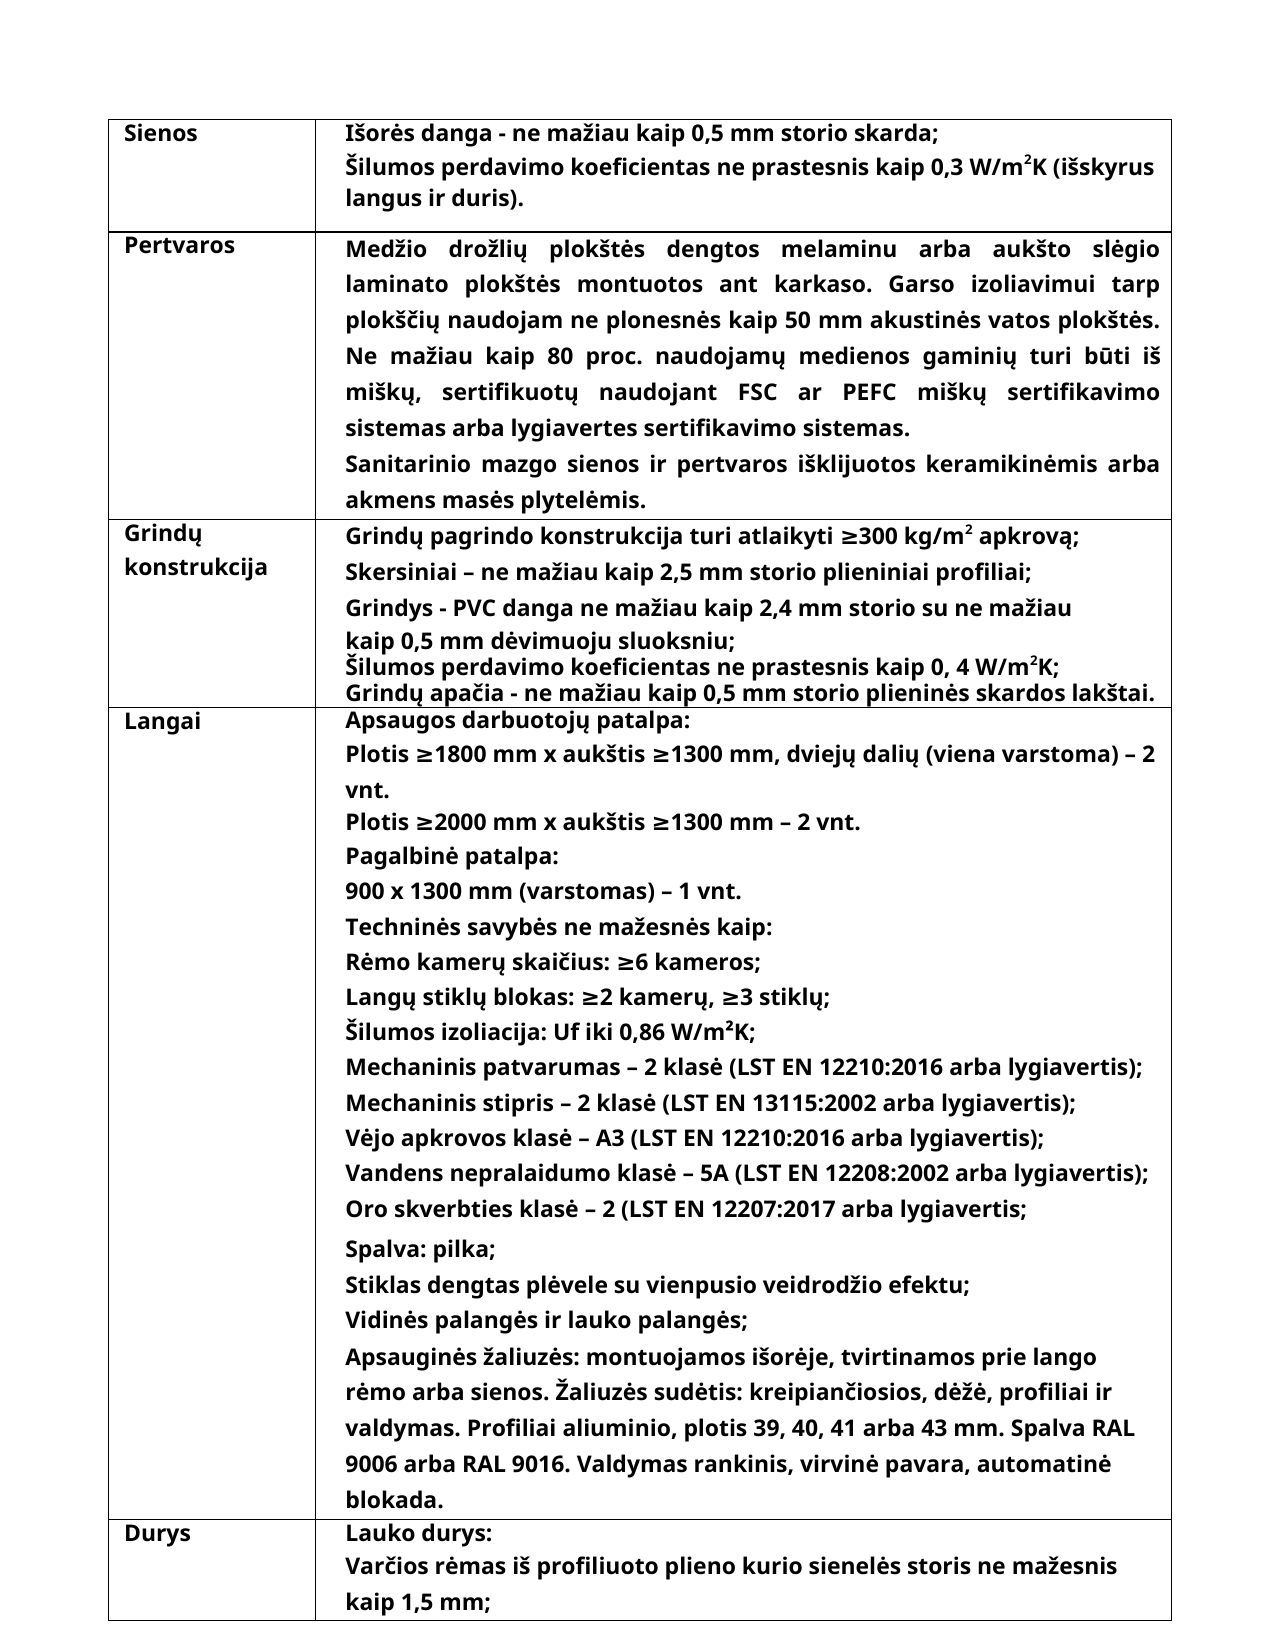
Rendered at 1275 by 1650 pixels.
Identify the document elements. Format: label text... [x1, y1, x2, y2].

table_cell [316, 1520, 1171, 1620]
table_cell Grindų konstrukcija [109, 520, 315, 707]
table_cell Apsaugos darbuotojų patalpa: Plotis ≥1800 mm x aukštis ≥1300 mm, dviejų dalių (viena varstoma) – 2 vnt. Plotis ≥2000 mm x aukštis ≥1300 mm – 2 vnt. Pagalbinė patalpa: 900 x 1300 mm (varstomas) – 1 vnt. Techninės savybės ne mažesnės kaip: Rėmo kamerų skaičius: ≥6 kameros; Langų stiklų blokas: ≥2 kamerų, ≥3 stiklų; Šilumos izoliacija: Uf iki 0,86 W/m²K; Mechaninis patvarumas – 2 klasė (LST EN 12210:2016 arba lygiavertis); Mechaninis stipris – 2 klasė (LST EN 13115:2002 arba lygiavertis); Vėjo apkrovos klasė – A3 (LST EN 12210:2016 arba lygiavertis); Vandens nepralaidumo klasė – 5A (LST EN 12208:2002 arba lygiavertis); Oro skverbties klasė – 2 (LST EN 12207:2017 arba lygiavertis; Spalva: pilka; Stiklas dengtas plėvele su vienpusio veidrodžio efektu; Vidinės palangės ir lauko palangės; Apsauginės žaliuzės: montuojamos išorėje, tvirtinamos prie lango rėmo arba sienos. Žaliuzės sudėtis: kreipiančiosios, dėžė, profiliai ir valdymas. Profiliai aliuminio, plotis 39, 40, 41 arba 43 mm. Spalva RAL 9006 arba RAL 9016. Valdymas rankinis, virvinė pavara, automatinė blokada. [316, 708, 1171, 1519]
table_cell Išorės danga - ne mažiau kaip 0,5 mm storio skarda; Šilumos perdavimo koeficientas ne prastesnis kaip 0,3 W/m2K (išskyrus langus ir duris). [316, 120, 1171, 231]
table_cell Medžio drožlių plokštės dengtos melaminu arba aukšto slėgio laminato plokštės montuotos ant karkaso. Garso izoliavimui tarp plokščių naudojam ne plonesnės kaip 50 mm akustinės vatos plokštės. Ne mažiau kaip 80 proc. naudojamų medienos gaminių turi būti iš miškų, sertifikuotų naudojant FSC ar PEFC miškų sertifikavimo sistemas arba lygiavertes sertifikavimo sistemas. Sanitarinio mazgo sienos ir pertvaros išklijuotos keramikinėmis arba akmens masės plytelėmis. [316, 233, 1171, 519]
table_cell Grindų pagrindo konstrukcija turi atlaikyti ≥300 kg/m2 apkrovą; Skersiniai – ne mažiau kaip 2,5 mm storio plieniniai profiliai; Grindys - PVC danga ne mažiau kaip 2,4 mm storio su ne mažiau kaip 0,5 mm dėvimuoju sluoksniu; Šilumos perdavimo koeficientas ne prastesnis kaip 0, 4 W/m2K; Grindų apačia - ne mažiau kaip 0,5 mm storio plieninės skardos lakštai. [316, 520, 1171, 707]
table_cell Durys [109, 1520, 315, 1620]
table_cell Sienos [109, 120, 315, 231]
table_cell Langai [109, 708, 315, 1519]
table_cell Pertvaros [109, 233, 315, 519]
